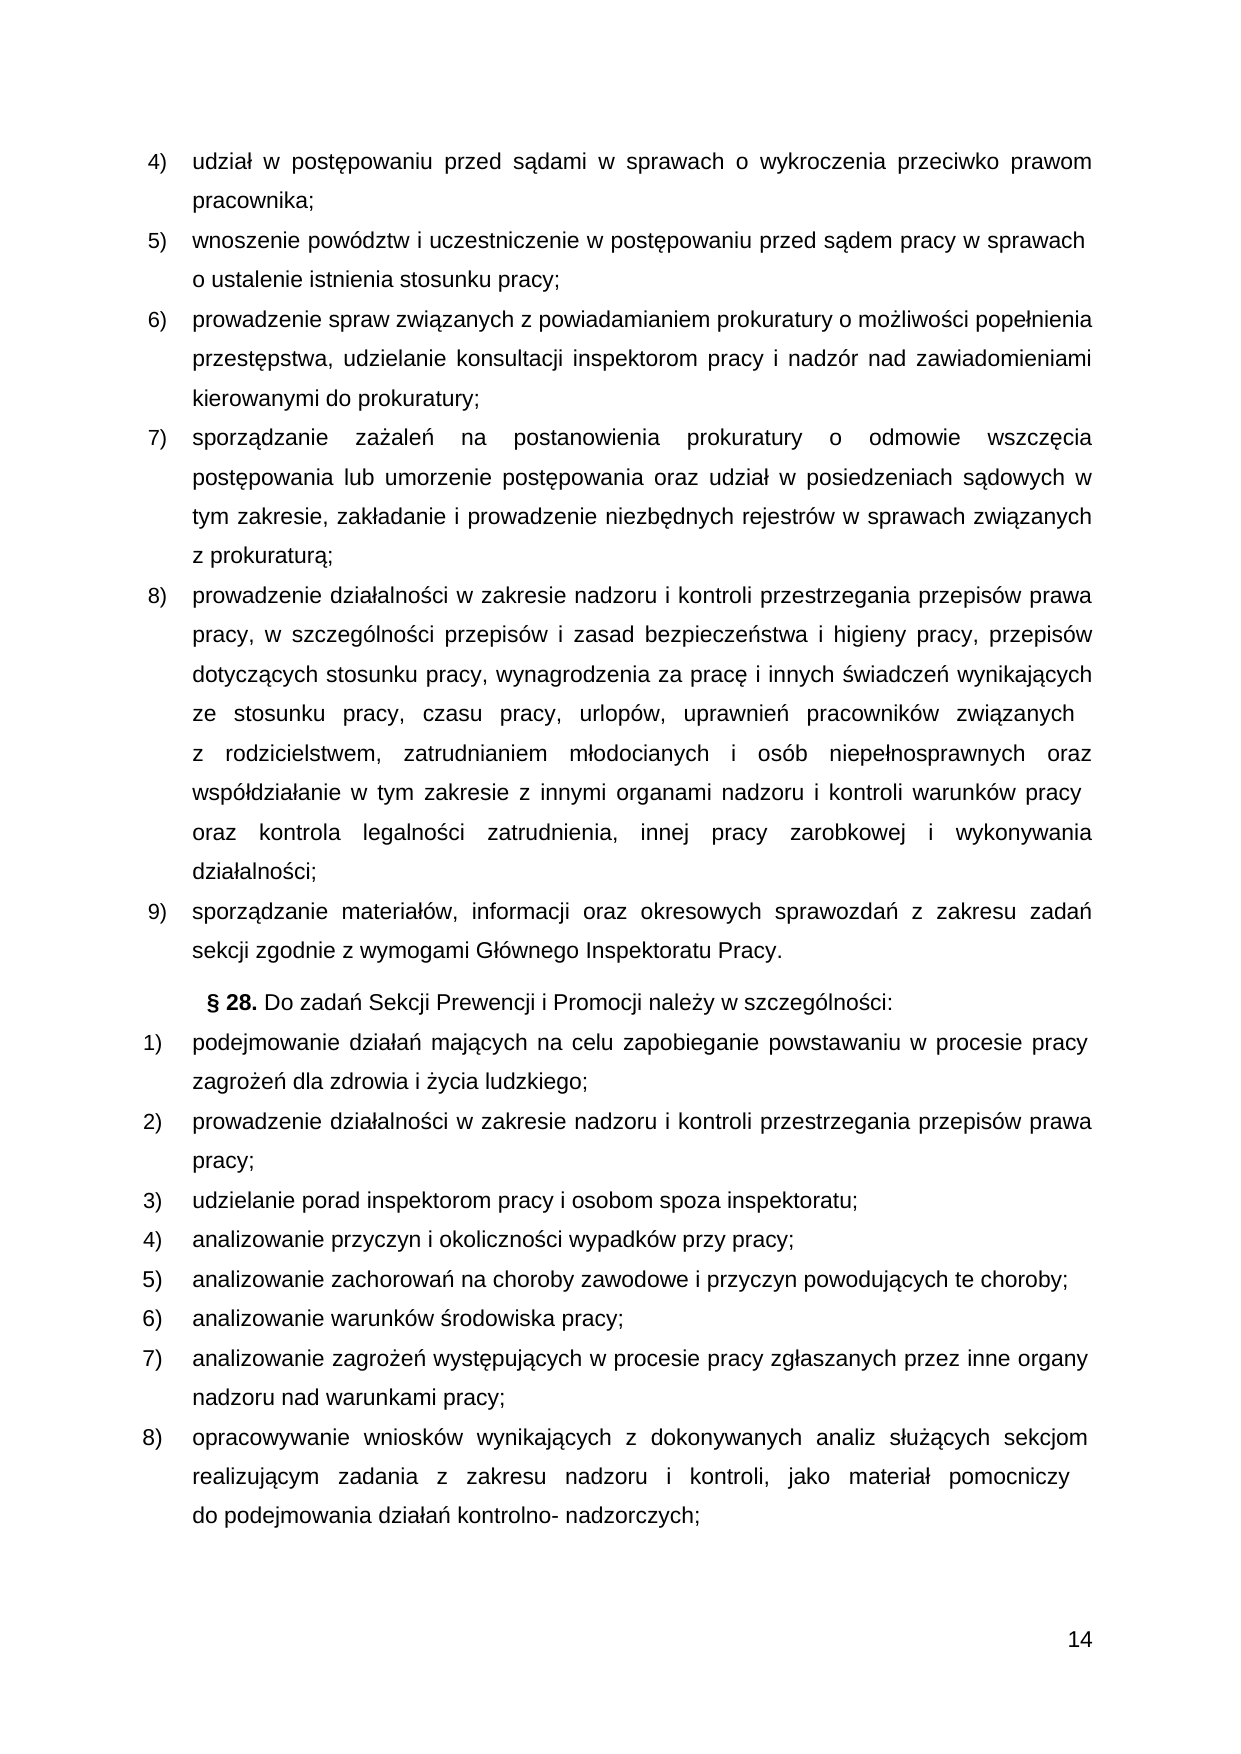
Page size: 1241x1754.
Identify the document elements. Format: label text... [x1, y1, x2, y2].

list sporządzanie materiałów, informacji oraz okresowych sprawozdań z zakresu zadań sekcji zgodnie z wymogami Głównego Inspektoratu Pracy. [148, 898, 1093, 963]
list analizowanie warunków środowiska pracy; [162, 1305, 1088, 1331]
list prowadzenie działalności w zakresie nadzoru i kontroli przestrzegania przepisów prawa pracy, w szczególności przepisów i zasad bezpieczeństwa i higieny pracy, przepisów dotyczących stosunku pracy, wynagrodzenia za pracę i innych świadczeń wynikających ze stosunku pracy, czasu pracy, urlopów, uprawnień pracowników związanych z rodzicielstwem, zatrudnianiem młodocianych i osób niepełnosprawnych oraz współdziałanie w tym zakresie z innymi organami nadzoru i kontroli warunków pracy oraz kontrola legalności zatrudnienia, innej pracy zarobkowej i wykonywania działalności; [148, 582, 1093, 884]
list prowadzenie działalności w zakresie nadzoru i kontroli przestrzegania przepisów prawa pracy; [162, 1108, 1093, 1173]
list podejmowanie działań mających na celu zapobieganie powstawaniu w procesie pracy zagrożeń dla zdrowia i życia ludzkiego; [162, 1029, 1088, 1094]
list wnoszenie powództw i uczestniczenie w postępowaniu przed sądem pracy w sprawach o ustalenie istnienia stosunku pracy; [148, 227, 1093, 292]
list udzielanie porad inspektorom pracy i osobom spoza inspektoratu; [162, 1187, 1093, 1213]
list udział w postępowaniu przed sądami w sprawach o wykroczenia przeciwko prawom pracownika; [148, 148, 1093, 213]
list analizowanie przyczyn i okoliczności wypadków przy pracy; [162, 1226, 1093, 1252]
list opracowywanie wniosków wynikających z dokonywanych analiz służących sekcjom realizującym zadania z zakresu nadzoru i kontroli, jako materiał pomocniczy do podejmowania działań kontrolno- nadzorczych; [162, 1423, 1088, 1529]
list sporządzanie zażaleń na postanowienia prokuratury o odmowie wszczęcia postępowania lub umorzenie postępowania oraz udział w posiedzeniach sądowych w tym zakresie, zakładanie i prowadzenie niezbędnych rejestrów w sprawach związanych z prokuraturą; [148, 424, 1093, 569]
list analizowanie zachorowań na choroby zawodowe i przyczyn powodujących te choroby; [162, 1266, 1088, 1292]
list prowadzenie spraw związanych z powiadamianiem prokuratury o możliwości popełnienia przestępstwa, udzielanie konsultacji inspektorom pracy i nadzór nad zawiadomieniami kierowanymi do prokuratury; [148, 306, 1093, 411]
text § 28. Do zadań Sekcji Prewencji i Promocji należy w szczególności: [207, 989, 1088, 1016]
list analizowanie zagrożeń występujących w procesie pracy zgłaszanych przez inne organy nadzoru nad warunkami pracy; [162, 1344, 1088, 1410]
